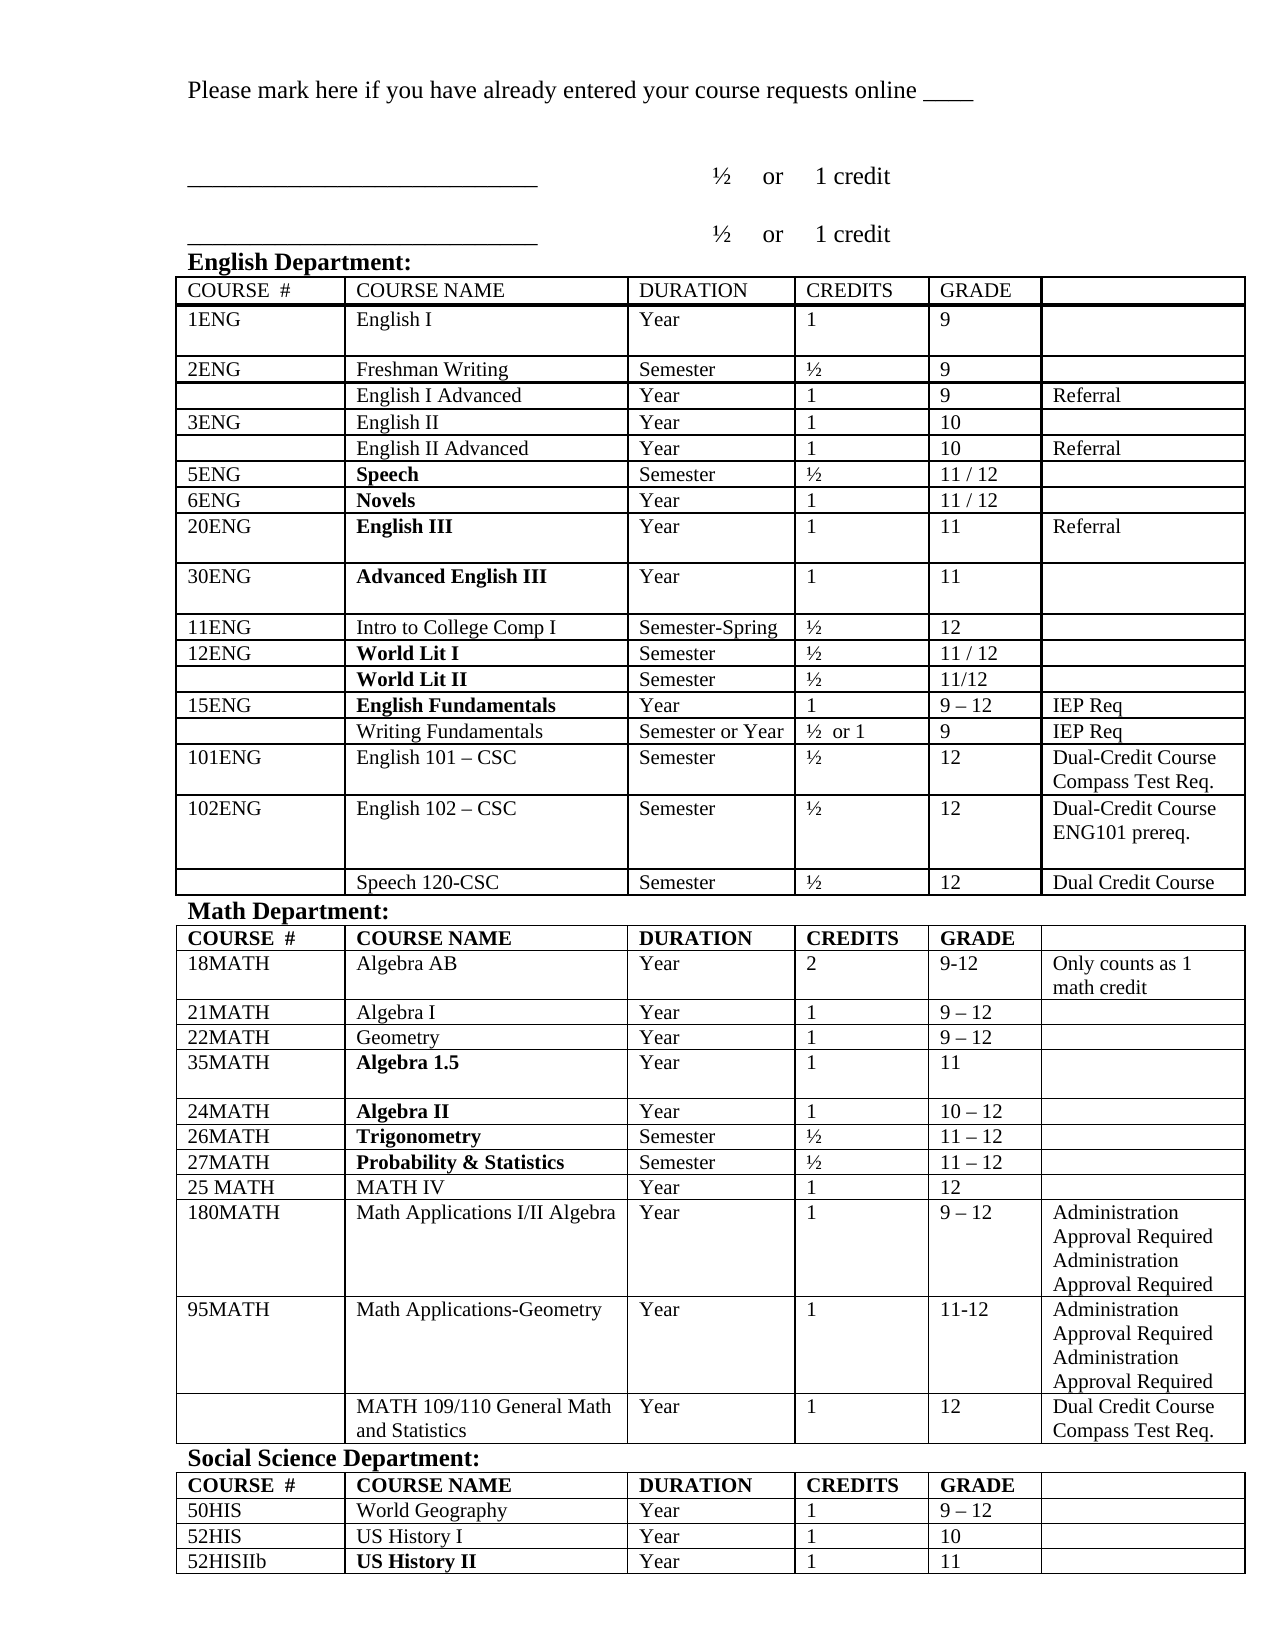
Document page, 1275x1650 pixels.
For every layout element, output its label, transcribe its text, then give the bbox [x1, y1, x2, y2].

table_cell 12 [930, 615, 1040, 639]
table_cell ½ [796, 796, 928, 868]
table_cell Dual-Credit Course Compass Test Req. [1043, 745, 1244, 793]
table_cell Referral [1043, 514, 1244, 562]
table_cell World Geography [346, 1499, 627, 1522]
table_cell 27MATH [177, 1150, 344, 1174]
table_cell 10 – 12 [929, 1099, 1041, 1123]
table_cell Year [628, 1297, 794, 1393]
table_cell 1 [796, 1000, 928, 1024]
table_cell [1042, 1150, 1244, 1174]
table_cell Freshman Writing [346, 357, 627, 381]
table_cell ½ [796, 1125, 928, 1148]
table_cell 11 [929, 1549, 1041, 1573]
table_cell 2 [796, 951, 928, 999]
table_cell Geometry [346, 1025, 627, 1049]
table_cell ½ [796, 641, 928, 665]
table_cell Algebra 1.5 [346, 1050, 627, 1098]
table_cell [1042, 1099, 1244, 1123]
table_cell 11/12 [930, 667, 1040, 691]
text English Department: [187, 247, 1087, 276]
table_cell 3ENG [177, 410, 344, 434]
text Social Science Department: [187, 1444, 1087, 1472]
table_cell 1 [796, 436, 928, 460]
table_cell Semester [629, 667, 794, 691]
text Math Department: [187, 896, 1087, 925]
table_cell [1043, 667, 1244, 691]
table_header COURSE # [177, 926, 344, 950]
table_cell 9 [930, 719, 1040, 743]
table_cell ½ [796, 870, 928, 894]
table_header [1043, 278, 1244, 302]
table_cell Referral [1043, 384, 1244, 407]
table_cell Probability & Statistics [346, 1150, 627, 1174]
table_cell 9 – 12 [929, 1499, 1041, 1522]
table_header DURATION [628, 1473, 794, 1497]
table_cell 6ENG [177, 488, 344, 512]
table_header DURATION [629, 278, 794, 302]
table_cell 95MATH [177, 1297, 344, 1393]
table_cell ½ [796, 1150, 928, 1174]
table_cell 11 / 12 [930, 462, 1040, 486]
table_cell [1043, 462, 1244, 486]
table_cell [177, 1394, 344, 1442]
table_cell 10 [930, 410, 1040, 434]
table_cell 11 [930, 564, 1040, 612]
table_cell 1 [796, 1175, 928, 1199]
table_cell Dual-Credit Course ENG101 prereq. [1043, 796, 1244, 868]
table_cell 180MATH [177, 1200, 344, 1296]
table_cell Year [629, 436, 794, 460]
table_cell [346, 951, 627, 999]
table_cell ½ [796, 667, 928, 691]
table_cell 12 [930, 745, 1040, 793]
table_cell 52HISIIb [177, 1549, 344, 1573]
table_cell Year [629, 384, 794, 407]
table_cell 1 [796, 307, 928, 355]
table_cell English II Advanced [346, 436, 627, 460]
table_header GRADE [929, 926, 1041, 950]
table_cell 35MATH [177, 1050, 344, 1098]
table_cell 1 [796, 1394, 928, 1442]
table_cell [1042, 1524, 1244, 1548]
table_cell 11 / 12 [930, 488, 1040, 512]
table_header DURATION [628, 926, 794, 950]
table_cell English Fundamentals [346, 693, 627, 717]
table_cell Intro to College Comp I [346, 615, 627, 639]
table_cell English I [346, 307, 627, 355]
table_cell 1 [796, 1549, 928, 1573]
table_header CREDITS [796, 278, 928, 302]
table_cell Speech 120-CSC [346, 870, 627, 894]
table_cell Semester [629, 745, 794, 793]
table_cell [1043, 307, 1244, 355]
table_cell 9-12 [929, 951, 1041, 999]
table_cell 11 – 12 [929, 1150, 1041, 1174]
table_cell [1043, 615, 1244, 639]
table_header COURSE # [177, 278, 344, 302]
table_cell 12 [929, 1175, 1041, 1199]
table_cell MATH IV [346, 1175, 627, 1199]
table_cell 22MATH [177, 1025, 344, 1049]
table_cell 1 [796, 1524, 928, 1548]
table_cell Year [629, 307, 794, 355]
table_cell 15ENG [177, 693, 344, 717]
table_cell Semester or Year [629, 719, 794, 743]
table_cell [177, 384, 344, 407]
table_cell [1043, 357, 1244, 381]
table_header COURSE NAME [346, 278, 627, 302]
table_cell ½ [796, 615, 928, 639]
table_cell Year [628, 1050, 794, 1098]
table_cell ½ or 1 [796, 719, 928, 743]
table_cell Year [629, 564, 794, 612]
table_cell 9 – 12 [930, 693, 1040, 717]
table_cell English III [346, 514, 627, 562]
table_header COURSE NAME [346, 1473, 627, 1497]
table_cell 9 – 12 [929, 1025, 1041, 1049]
table_cell 11 / 12 [930, 641, 1040, 665]
table_cell [1042, 1000, 1244, 1024]
table_cell 1 [796, 1025, 928, 1049]
table_cell [177, 719, 344, 743]
table_cell 9 [930, 384, 1040, 407]
table_cell [1042, 1499, 1244, 1522]
table_cell Administration Approval Required Administration Approval Required [1042, 1297, 1244, 1393]
table_cell English II [346, 410, 627, 434]
table_cell Year [628, 1394, 794, 1442]
table_cell 50HIS [177, 1499, 344, 1522]
table_cell Semester [629, 870, 794, 894]
table_cell [1042, 1050, 1244, 1098]
table_cell [177, 436, 344, 460]
table_cell 11ENG [177, 615, 344, 639]
table_cell IEP Req [1043, 719, 1244, 743]
table_header [1042, 1473, 1244, 1497]
table_cell [1042, 1549, 1244, 1573]
table_cell 1 [796, 1050, 928, 1098]
table_cell Dual Credit Course Compass Test Req. [1042, 1394, 1244, 1442]
table_cell 12ENG [177, 641, 344, 665]
table_cell 20ENG [177, 514, 344, 562]
table_cell 9 [930, 357, 1040, 381]
table_header GRADE [930, 278, 1040, 302]
table_cell 1 [796, 410, 928, 434]
table_header [1042, 926, 1244, 950]
table_cell Advanced English III [346, 564, 627, 612]
table_cell Semester [628, 1150, 794, 1174]
table_cell Speech [346, 462, 627, 486]
table_cell Semester [628, 1125, 794, 1148]
table_cell US History II [346, 1549, 627, 1573]
table_cell [177, 870, 344, 894]
table_cell 9 – 12 [929, 1200, 1041, 1296]
table_cell Trigonometry [346, 1125, 627, 1148]
table_cell 102ENG [177, 796, 344, 868]
table_cell 1 [796, 1499, 928, 1522]
table_header COURSE NAME [346, 926, 627, 950]
table_cell Semester [629, 796, 794, 868]
table_cell Semester [629, 357, 794, 381]
table_cell 1 [796, 514, 928, 562]
table_cell [1043, 564, 1244, 612]
table_cell English 102 – CSC [346, 796, 627, 868]
table_cell 10 [930, 436, 1040, 460]
table_cell 101ENG [177, 745, 344, 793]
table_cell Administration Approval Required Administration Approval Required [1042, 1200, 1244, 1296]
table_cell ½ [796, 357, 928, 381]
table_cell 1 [796, 488, 928, 512]
table_header CREDITS [796, 926, 928, 950]
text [187, 161, 1087, 190]
table_cell [1043, 488, 1244, 512]
table_cell English I Advanced [346, 384, 627, 407]
table_cell ½ [796, 745, 928, 793]
table_cell 12 [929, 1394, 1041, 1442]
table_cell 1 [796, 384, 928, 407]
table_cell [1043, 410, 1244, 434]
table_cell 11 [930, 514, 1040, 562]
table_cell 1 [796, 693, 928, 717]
table_cell Year [628, 1524, 794, 1548]
table_cell 1 [796, 1297, 928, 1393]
table_cell 9 [930, 307, 1040, 355]
table_cell English 101 – CSC [346, 745, 627, 793]
table_cell 11-12 [929, 1297, 1041, 1393]
table_cell Year [628, 1175, 794, 1199]
table_cell 11 [929, 1050, 1041, 1098]
table_cell US History I [346, 1524, 627, 1548]
table_cell Writing Fundamentals [346, 719, 627, 743]
table_cell Math Applications-Geometry [346, 1297, 627, 1393]
table_cell Only counts as 1 math credit [1042, 951, 1244, 999]
table_cell 1 [796, 564, 928, 612]
table_cell 12 [930, 870, 1040, 894]
table_cell Year [629, 514, 794, 562]
table_cell Semester [629, 641, 794, 665]
table_cell 18MATH [177, 951, 344, 999]
table_cell Algebra I [346, 1000, 627, 1024]
table_cell World Lit I [346, 641, 627, 665]
table_cell Referral [1043, 436, 1244, 460]
table_cell 11 – 12 [929, 1125, 1041, 1148]
table_cell [1042, 1175, 1244, 1199]
table_cell Math Applications I/II Algebra [346, 1200, 627, 1296]
table_cell 12 [930, 796, 1040, 868]
table_cell World Lit II [346, 667, 627, 691]
table_header COURSE # [177, 1473, 344, 1497]
table_cell [1042, 1025, 1244, 1049]
table_cell Dual Credit Course [1043, 870, 1244, 894]
table_cell Year [628, 1549, 794, 1573]
table_cell Year [628, 1200, 794, 1296]
table_cell Year [628, 1000, 794, 1024]
table_cell [177, 667, 344, 691]
table_cell 25 MATH [177, 1175, 344, 1199]
table_cell Novels [346, 488, 627, 512]
table_cell 30ENG [177, 564, 344, 612]
table_header GRADE [929, 1473, 1041, 1497]
table_cell 1 [796, 1200, 928, 1296]
table_cell Year [628, 1499, 794, 1522]
table_cell [1043, 641, 1244, 665]
table_cell 21MATH [177, 1000, 344, 1024]
table_cell Year [629, 488, 794, 512]
table_cell 5ENG [177, 462, 344, 486]
table_cell 1ENG [177, 307, 344, 355]
table_cell Year [628, 1025, 794, 1049]
table_cell [1042, 1125, 1244, 1148]
table_cell Algebra II [346, 1099, 627, 1123]
table_cell Year [628, 1099, 794, 1123]
table_cell 26MATH [177, 1125, 344, 1148]
table_cell 2ENG [177, 357, 344, 381]
table_cell 1 [796, 1099, 928, 1123]
table_cell Semester-Spring [629, 615, 794, 639]
table_cell 24MATH [177, 1099, 344, 1123]
table_cell Year [628, 951, 794, 999]
table_cell Semester [629, 462, 794, 486]
table_cell Year [629, 410, 794, 434]
table_cell 9 – 12 [929, 1000, 1041, 1024]
table_cell 52HIS [177, 1524, 344, 1548]
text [187, 219, 1087, 247]
table_cell 10 [929, 1524, 1041, 1548]
table_cell IEP Req [1043, 693, 1244, 717]
table_cell MATH 109/110 General Math and Statistics [346, 1394, 627, 1442]
table_header CREDITS [796, 1473, 928, 1497]
table_cell ½ [796, 462, 928, 486]
table_cell Year [629, 693, 794, 717]
